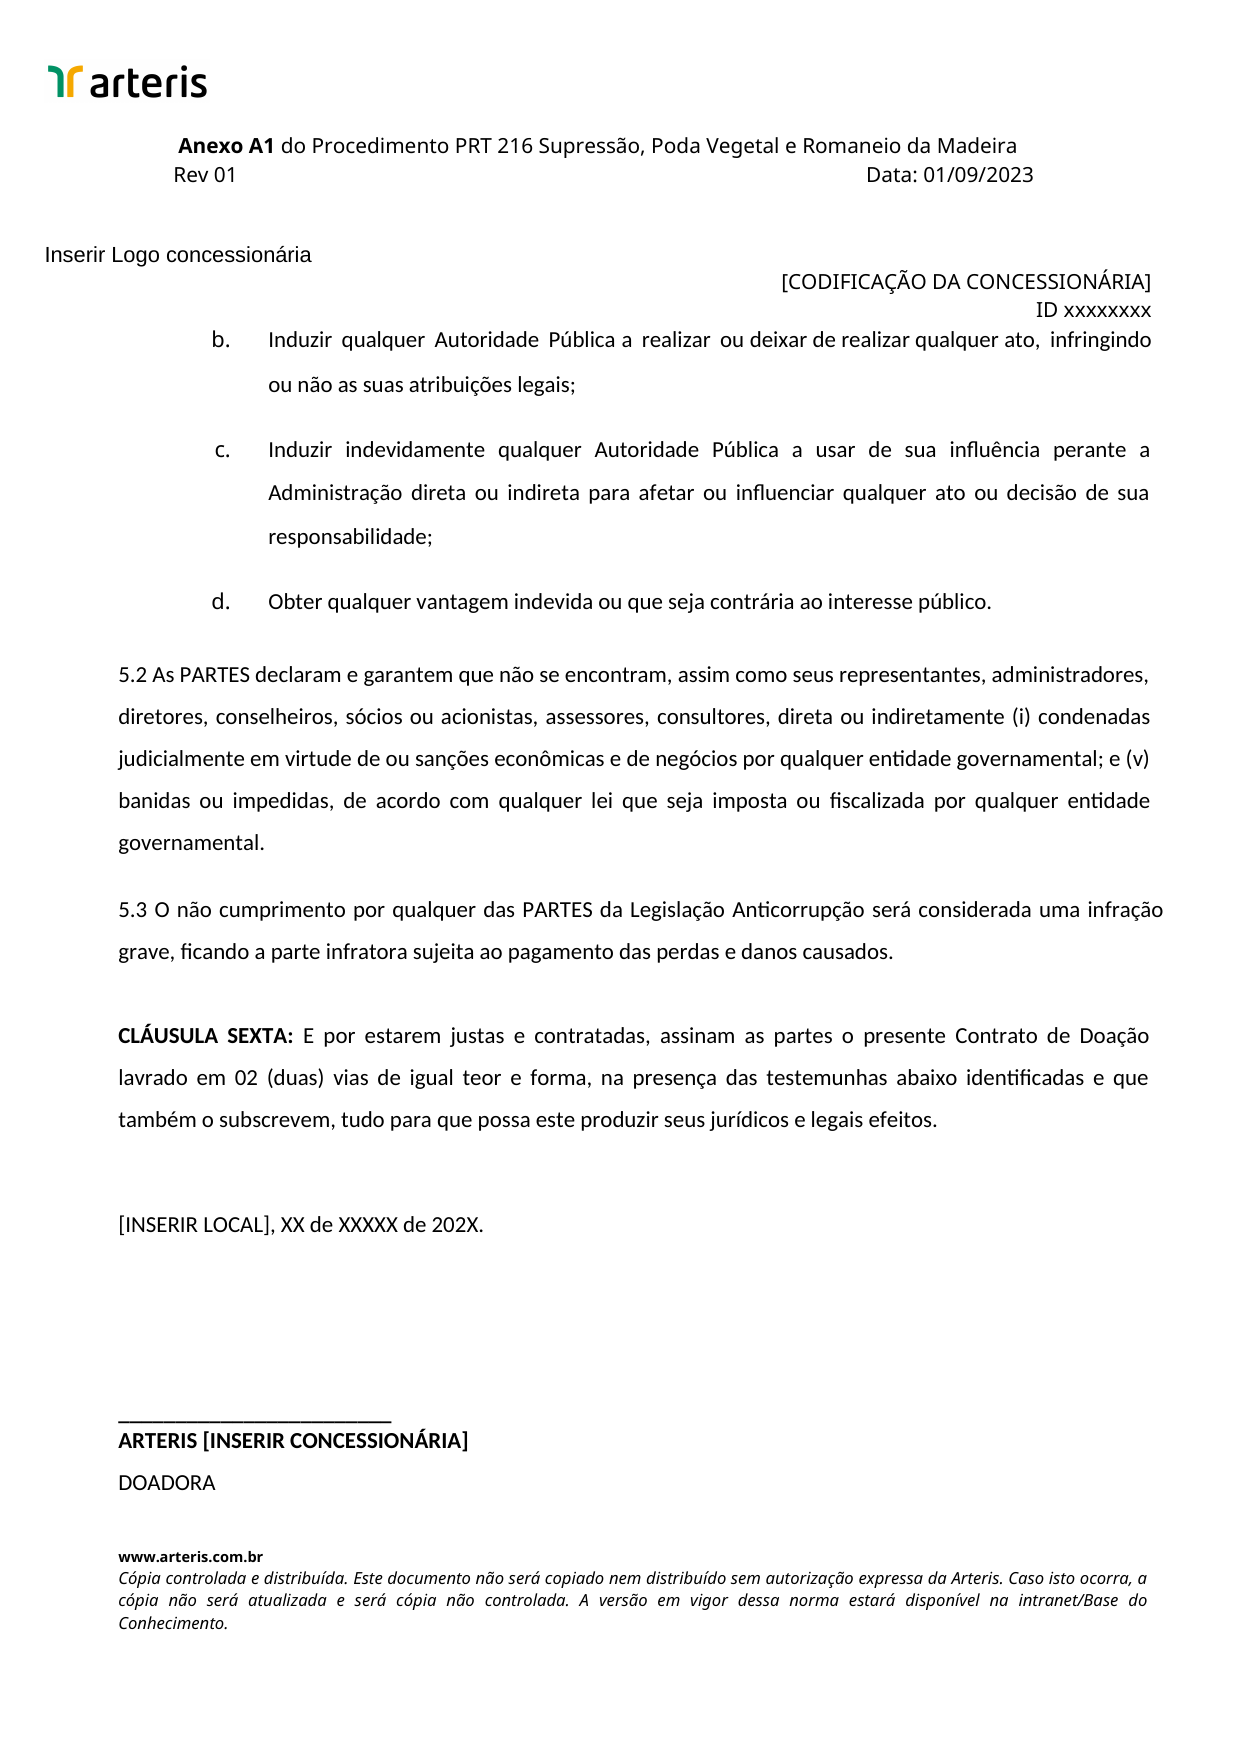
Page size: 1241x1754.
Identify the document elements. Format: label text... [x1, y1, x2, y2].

text ARTERIS [INSERIR CONCESSIONÁRIA] [118, 1426, 1152, 1454]
picture [44, 59, 210, 103]
text CLÁUSULA SEXTA: E por estarem justas e contratadas, assinam as partes o presente Contrato de Doação lavrado em 02 (duas) vias de igual teor e forma, na presença das testemunhas abaixo identificadas e que também o subscrevem, tudo para que possa este produzir seus jurídicos e legais efeitos. [118, 1021, 1152, 1133]
text [INSERIR LOCAL], XX de XXXXX de 202X. [118, 1210, 1152, 1238]
text DOADORA [118, 1468, 1152, 1496]
text 5.3 O não cumprimento por qualquer das PARTES da Legislação Anticorrupção será considerada uma infração grave, ficando a parte infratora sujeita ao pagamento das perdas e danos causados. [118, 895, 1166, 965]
list Obter qualquer vantagem indevida ou que seja contrária ao interesse público. [231, 586, 1180, 616]
text 5.2 As PARTES declaram e garantem que não se encontram, assim como seus representantes, administradores, diretores, conselheiros, sócios ou acionistas, assessores, consultores, direta ou indiretamente (i) condenadas judicialmente em virtude de ou sanções econômicas e de negócios por qualquer entidade governamental; e (v) banidas ou impedidas, de acordo com qualquer lei que seja imposta ou fiscalizada por qualquer entidade governamental. [118, 660, 1152, 856]
list Induzir indevidamente qualquer Autoridade Pública a usar de sua influência perante a Administração direta ou indireta para afetar ou influenciar qualquer ato ou decisão de sua responsabilidade; [231, 434, 1152, 551]
list Induzir qualquer Autoridade Pública a realizar ou deixar de realizar qualquer ato, infringindo ou não as suas atribuições legais; [231, 324, 1152, 398]
text ________________________ [118, 1398, 1152, 1426]
